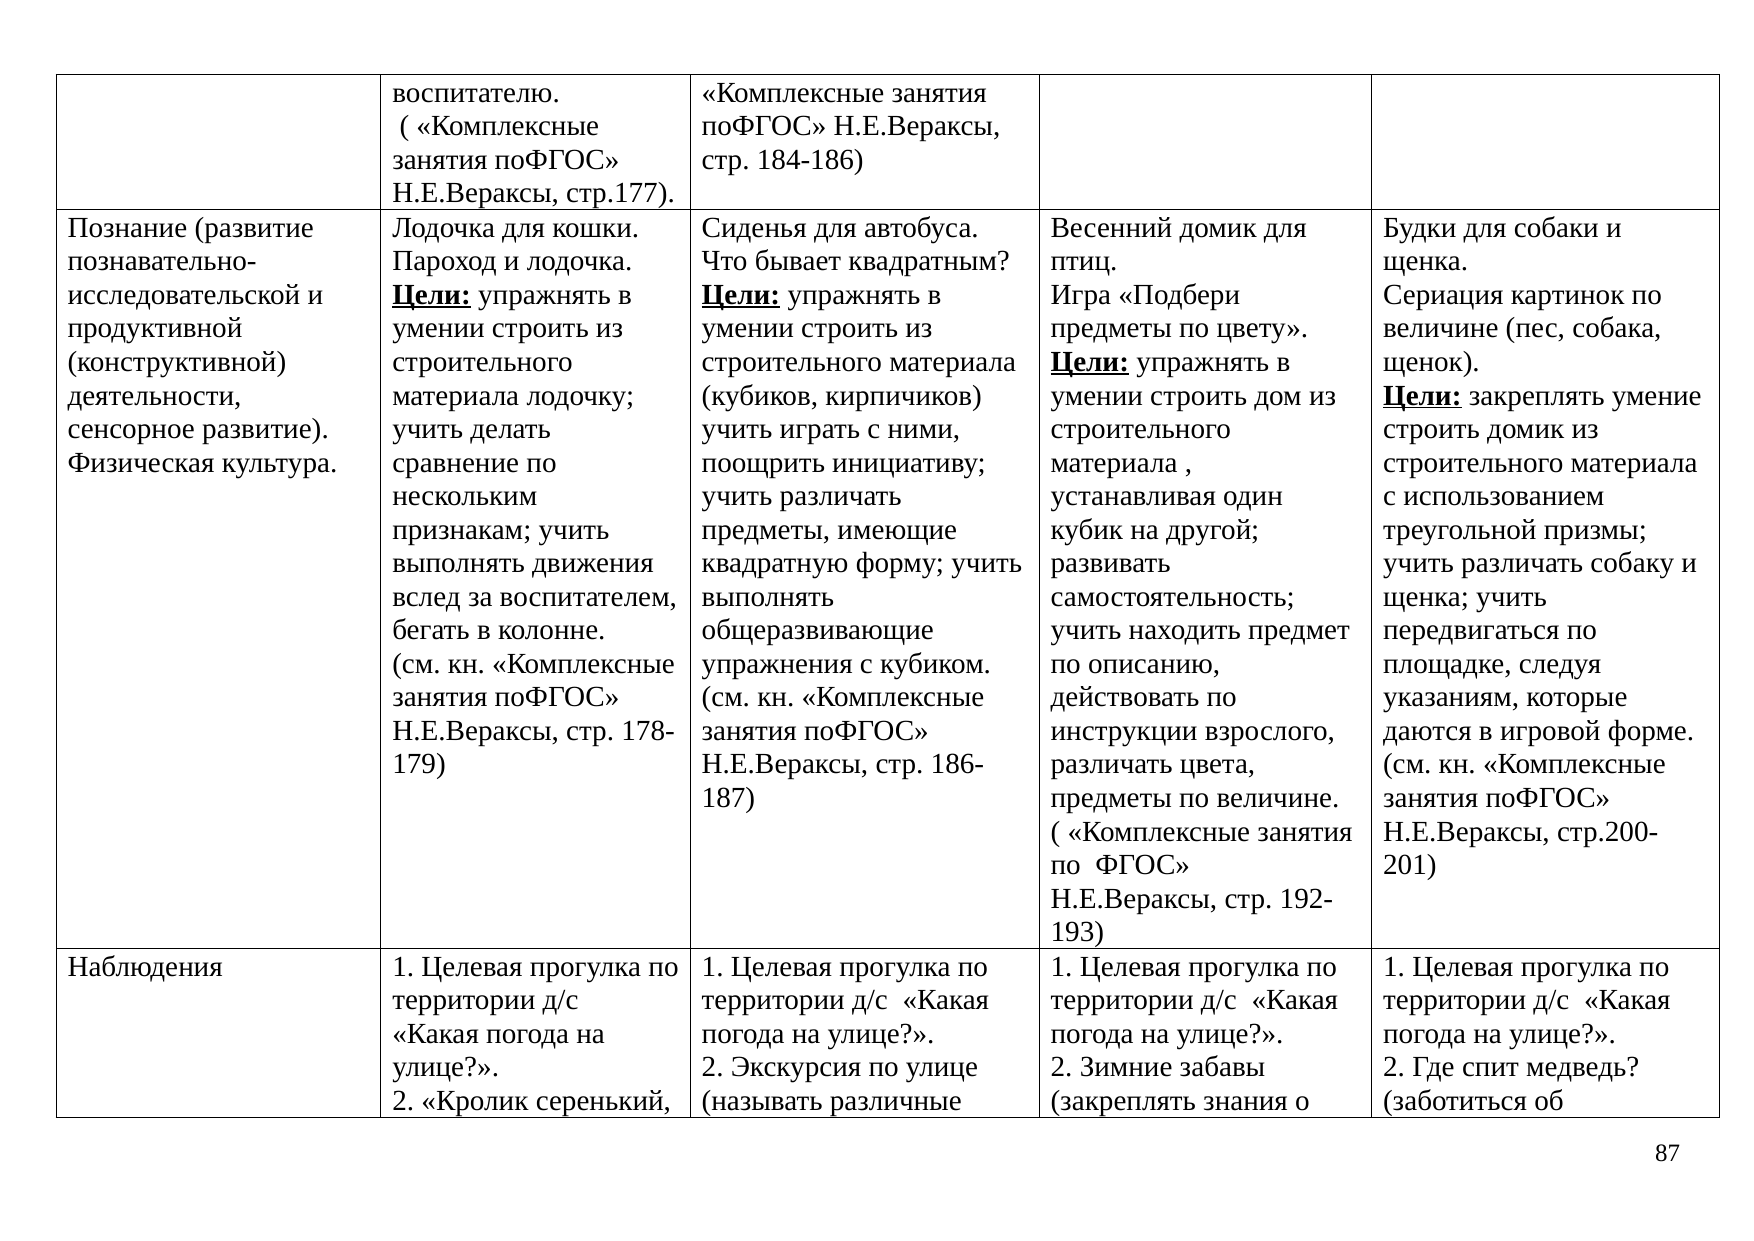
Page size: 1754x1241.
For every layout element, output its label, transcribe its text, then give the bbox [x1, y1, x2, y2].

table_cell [381, 75, 690, 209]
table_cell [691, 949, 1039, 1117]
table_cell Будки для собаки и щенка. Сериация картинок по величине (пес, собака, щенок). Цели: закреплять умение строить домик из строительного материала с использованием треугольной призмы; учить различать собаку и щенка; учить передвигаться по площадке, следуя указаниям, которые даются в игровой форме. (см. кн. «Комплексные занятия поФГОС» Н.Е.Вераксы, стр.200-201) [1372, 210, 1719, 948]
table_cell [381, 949, 690, 1117]
table_cell Познание (развитие познавательно-исследовательской и продуктивной (конструктивной) деятельности, сенсорное развитие). Физическая культура. [57, 210, 380, 948]
table_cell Весенний домик для птиц. Игра «Подбери предметы по цвету». Цели: упражнять в умении строить дом из строительного материала , устанавливая один кубик на другой; развивать самостоятельность; учить находить предмет по описанию, действовать по инструкции взрослого, различать цвета, предметы по величине. ( «Комплексные занятия по ФГОС» Н.Е.Вераксы, стр. 192-193) [1040, 210, 1371, 948]
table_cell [1040, 75, 1371, 209]
table_cell Лодочка для кошки. Пароход и лодочка. Цели: упражнять в умении строить из строительного материала лодочку; учить делать сравнение по нескольким признакам; учить выполнять движения вслед за воспитателем, бегать в колонне. (см. кн. «Комплексные занятия поФГОС» Н.Е.Вераксы, стр. 178-179) [381, 210, 690, 948]
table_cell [1372, 75, 1719, 209]
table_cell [1040, 949, 1371, 1117]
table_cell Наблюдения [57, 949, 380, 1117]
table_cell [1372, 949, 1719, 1117]
table_cell Сиденья для автобуса. Что бывает квадратным? Цели: упражнять в умении строить из строительного материала (кубиков, кирпичиков) учить играть с ними, поощрить инициативу; учить различать предметы, имеющие квадратную форму; учить выполнять общеразвивающие упражнения с кубиком. (см. кн. «Комплексные занятия поФГОС» Н.Е.Вераксы, стр. 186-187) [691, 210, 1039, 948]
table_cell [691, 75, 1039, 209]
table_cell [57, 75, 380, 209]
